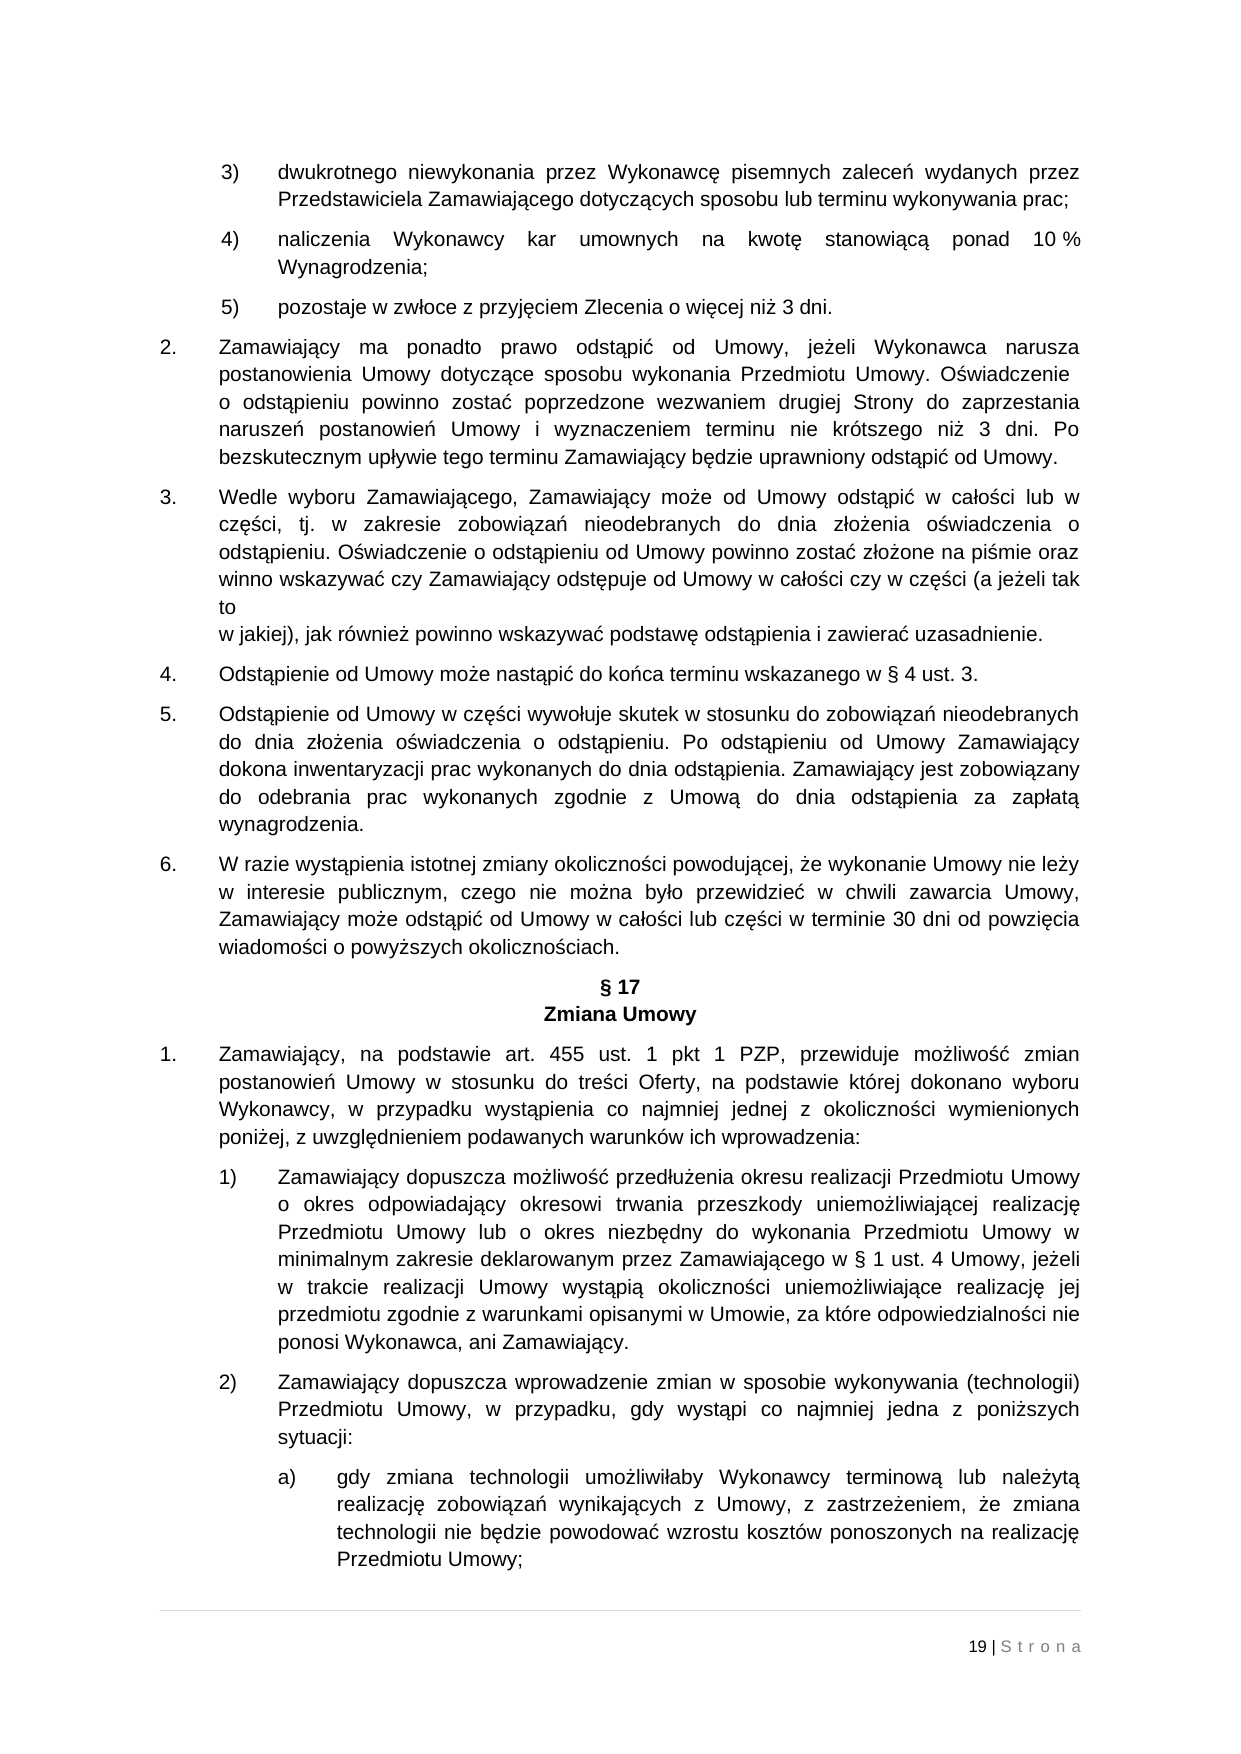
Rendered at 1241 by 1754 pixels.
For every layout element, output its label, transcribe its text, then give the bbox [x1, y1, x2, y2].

list Zamawiający dopuszcza wprowadzenie zmian w sposobie wykonywania (technologii) Przedmiotu Umowy, w przypadku, gdy wystąpi co najmniej jedna z poniższych sytuacji: [218, 1369, 1081, 1448]
list dwukrotnego niewykonania przez Wykonawcę pisemnych zaleceń wydanych przez Przedstawiciela Zamawiającego dotyczących sposobu lub terminu wykonywania prac; [221, 159, 1081, 211]
list W razie wystąpienia istotnej zmiany okoliczności powodującej, że wykonanie Umowy nie leży w interesie publicznym, czego nie można było przewidzieć w chwili zawarcia Umowy, Zamawiający może odstąpić od Umowy w całości lub części w terminie 30 dni od powzięcia wiadomości o powyższych okolicznościach. [159, 852, 1081, 958]
text 1. Zamawiający, na podstawie art. 455 ust. 1 pkt 1 PZP, przewiduje możliwość zmian postanowień Umowy w stosunku do treści Oferty, na podstawie której dokonano wyboru Wykonawcy, w przypadku wystąpienia co najmniej jednej z okoliczności wymienionych poniżej, z uwzględnieniem podawanych warunków ich wprowadzenia: [159, 1042, 1081, 1148]
list pozostaje w zwłoce z przyjęciem Zlecenia o więcej niż 3 dni. [221, 294, 1081, 318]
list Wedle wyboru Zamawiającego, Zamawiający może od Umowy odstąpić w całości lub w części, tj. w zakresie zobowiązań nieodebranych do dnia złożenia oświadczenia o odstąpieniu. Oświadczenie o odstąpieniu od Umowy powinno zostać złożone na piśmie oraz winno wskazywać czy Zamawiający odstępuje od Umowy w całości czy w części (a jeżeli tak to w jakiej), jak również powinno wskazywać podstawę odstąpienia i zawierać uzasadnienie. [159, 484, 1081, 646]
list Odstąpienie od Umowy w części wywołuje skutek w stosunku do zobowiązań nieodebranych do dnia złożenia oświadczenia o odstąpieniu. Po odstąpieniu od Umowy Zamawiający dokona inwentaryzacji prac wykonanych do dnia odstąpienia. Zamawiający jest zobowiązany do odebrania prac wykonanych zgodnie z Umową do dnia odstąpienia za zapłatą wynagrodzenia. [159, 702, 1081, 836]
list Zamawiający ma ponadto prawo odstąpić od Umowy, jeżeli Wykonawca narusza postanowienia Umowy dotyczące sposobu wykonania Przedmiotu Umowy. Oświadczenie o odstąpieniu powinno zostać poprzedzone wezwaniem drugiej Strony do zaprzestania naruszeń postanowień Umowy i wyznaczeniem terminu nie krótszego niż 3 dni. Po bezskutecznym upływie tego terminu Zamawiający będzie uprawniony odstąpić od Umowy. [159, 334, 1081, 468]
list naliczenia Wykonawcy kar umownych na kwotę stanowiącą ponad 10 % Wynagrodzenia; [221, 227, 1081, 278]
list gdy zmiana technologii umożliwiłaby Wykonawcy terminową lub należytą realizację zobowiązań wynikających z Umowy, z zastrzeżeniem, że zmiana technologii nie będzie powodować wzrostu kosztów ponoszonych na realizację Przedmiotu Umowy; [278, 1464, 1081, 1571]
text § 17 Zmiana Umowy [159, 974, 1081, 1026]
list Odstąpienie od Umowy może nastąpić do końca terminu wskazanego w § 4 ust. 3. [159, 662, 1081, 686]
list Zamawiający dopuszcza możliwość przedłużenia okresu realizacji Przedmiotu Umowy o okres odpowiadający okresowi trwania przeszkody uniemożliwiającej realizację Przedmiotu Umowy lub o okres niezbędny do wykonania Przedmiotu Umowy w minimalnym zakresie deklarowanym przez Zamawiającego w § 1 ust. 4 Umowy, jeżeli w trakcie realizacji Umowy wystąpią okoliczności uniemożliwiające realizację jej przedmiotu zgodnie z warunkami opisanymi w Umowie, za które odpowiedzialności nie ponosi Wykonawca, ani Zamawiający. [218, 1164, 1081, 1353]
